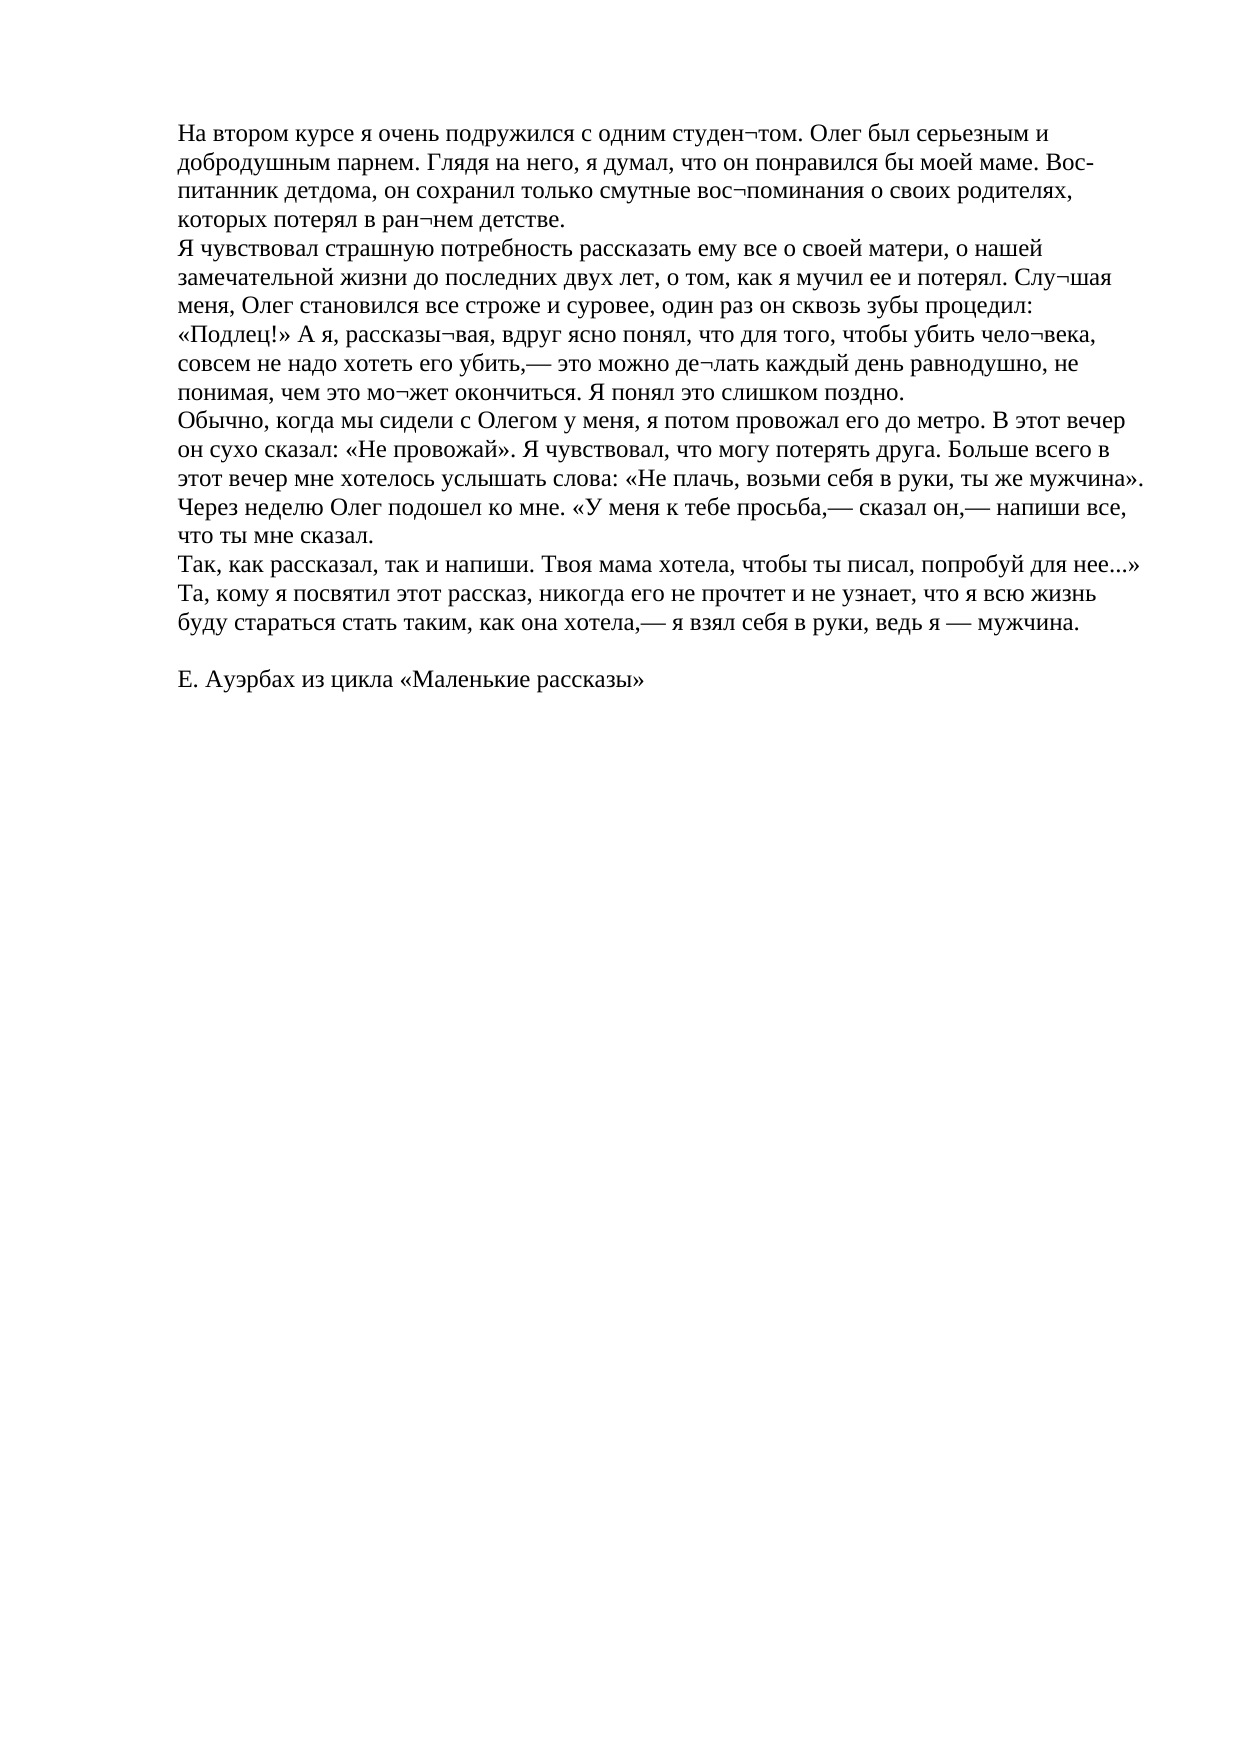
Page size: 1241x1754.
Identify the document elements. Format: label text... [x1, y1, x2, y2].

text Та, кому я посвятил этот рассказ, никогда его не прочтет и не узнает, что я всю жизнь буду стараться стать таким, как она хотела,— я взял себя в руки, ведь я — мужчина. [177, 578, 1152, 636]
text Обычно, когда мы сидели с Олегом у меня, я потом провожал его до метро. В этот вечер он сухо сказал: «Не провожай». Я чувствовал, что могу потерять друга. Больше всего в этот вечер мне хотелось услышать слова: «Не плачь, возьми себя в руки, ты же мужчина». [177, 406, 1152, 492]
text Я чувствовал страшную потребность рассказать ему все о своей матери, о нашей замечательной жизни до последних двух лет, о том, как я мучил ее и потерял. Слу¬шая меня, Олег становился все строже и суровее, один раз он сквозь зубы процедил: «Подлец!» А я, рассказы¬вая, вдруг ясно понял, что для того, чтобы убить чело¬века, совсем не надо хотеть его убить,— это можно де¬лать каждый день равнодушно, не понимая, чем это мо¬жет окончиться. Я понял это слишком поздно. [177, 233, 1152, 406]
text На втором курсе я очень подружился с одним студен¬том. Олег был серьезным и добродушным парнем. Глядя на него, я думал, что он понравился бы моей маме. Вос-питанник детдома, он сохранил только смутные вос¬поминания о своих родителях, которых потерял в ран¬нем детстве. [177, 118, 1152, 233]
text Через неделю Олег подошел ко мне. «У меня к тебе просьба,— сказал он,— напиши все, что ты мне сказал. [177, 492, 1152, 549]
text Так, как рассказал, так и напиши. Твоя мама хотела, чтобы ты писал, попробуй для нее...» [177, 549, 1152, 578]
text Е. Ауэрбах из цикла «Маленькие рассказы» [177, 664, 1152, 693]
